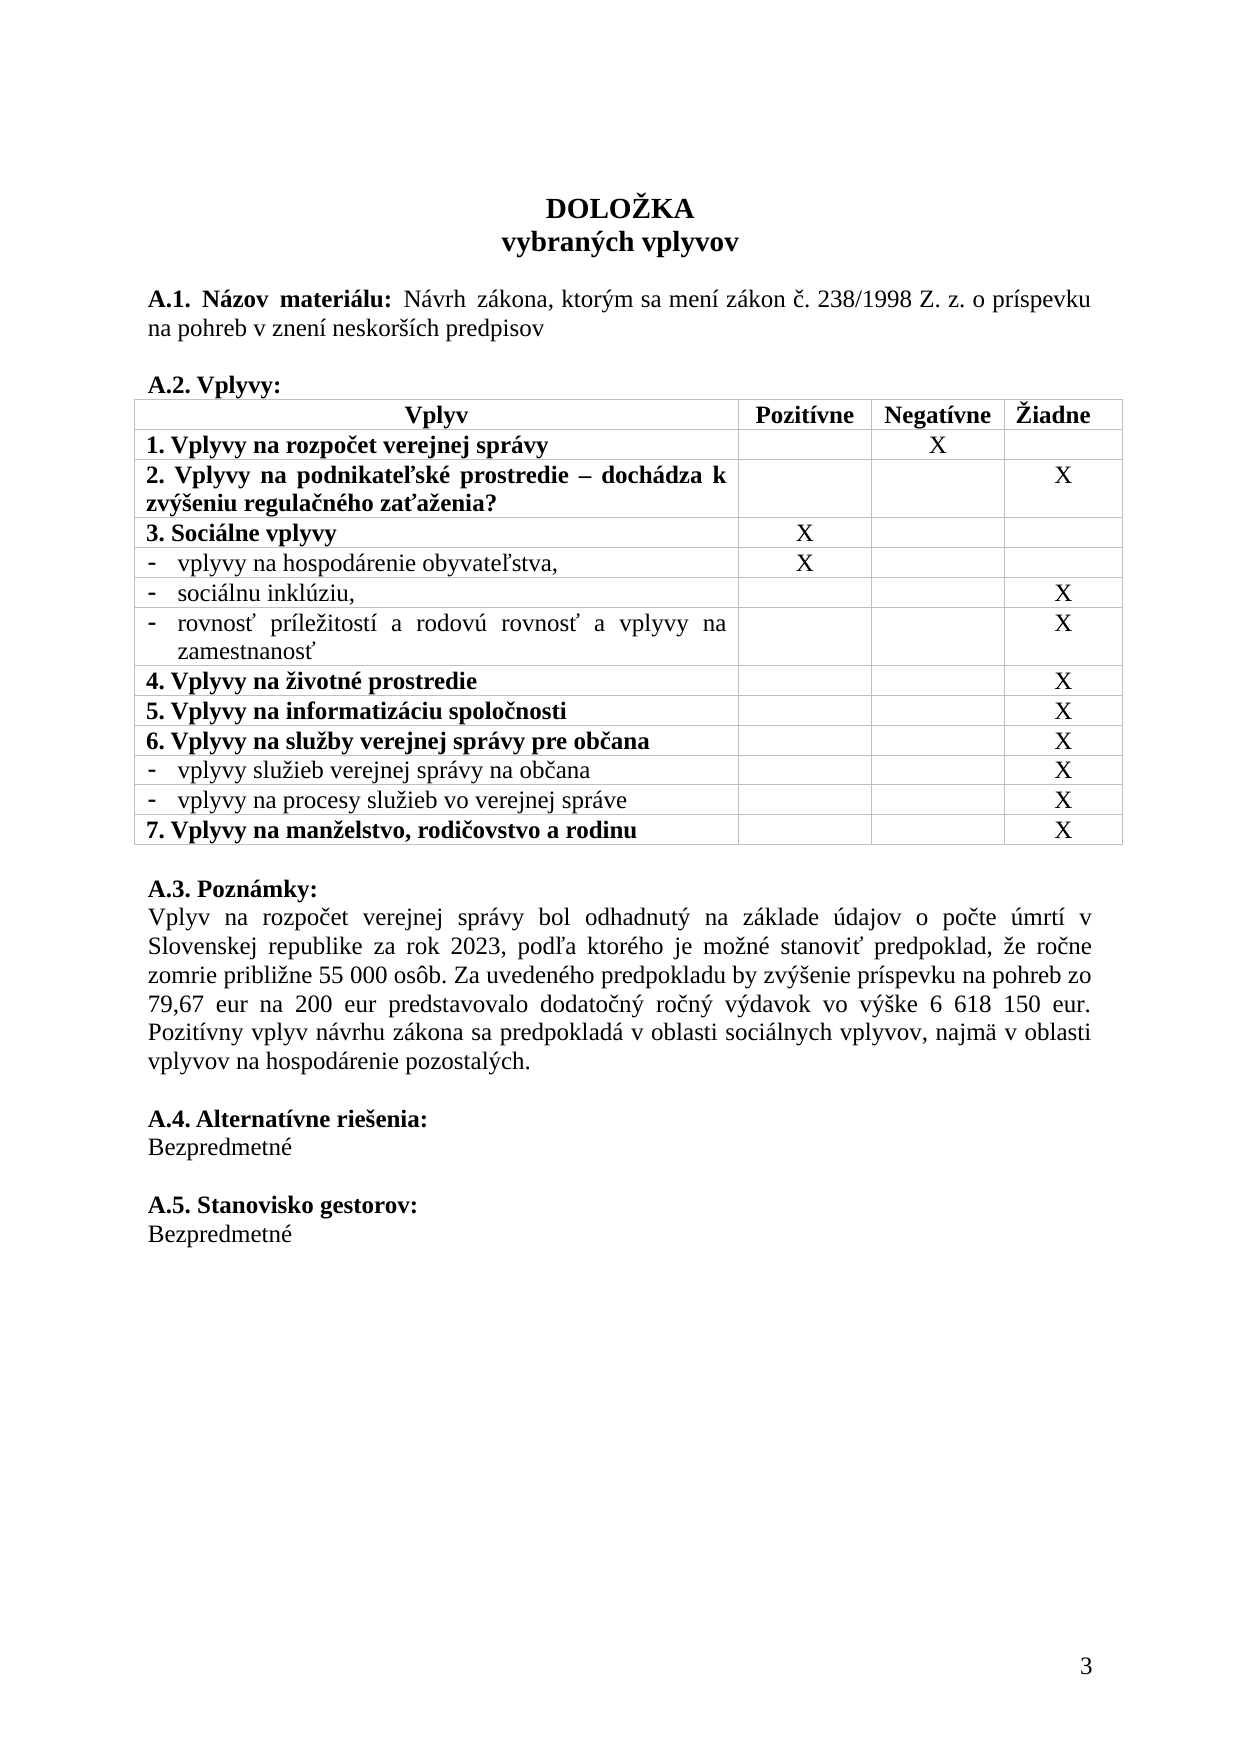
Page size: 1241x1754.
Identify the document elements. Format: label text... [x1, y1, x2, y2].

table_cell [872, 608, 1004, 665]
table_cell [739, 430, 871, 459]
text A.3. Poznámky: [148, 874, 1093, 902]
table_cell 5. Vplyvy na informatizáciu spoločnosti [135, 696, 738, 725]
table_cell X [739, 548, 871, 577]
table_cell [872, 785, 1004, 814]
table_cell 4. Vplyvy na životné prostredie [135, 666, 738, 695]
text A.5. Stanovisko gestorov: [148, 1190, 1093, 1219]
table_cell [1005, 430, 1122, 459]
text Vplyv na rozpočet verejnej správy bol odhadnutý na základe údajov o počte úmrtí v Slovenskej republike za rok 2023, podľa ktorého je možné stanoviť predpoklad, že ročne zomrie približne 55 000 osôb. Za uvedeného predpokladu by zvýšenie príspevku na pohreb zo 79,67 eur na 200 eur predstavovalo dodatočný ročný výdavok vo výške 6 618 150 eur. Pozitívny vplyv návrhu zákona sa predpokladá v oblasti sociálnych vplyvov, najmä v oblasti vplyvov na hospodárenie pozostalých. [148, 902, 1093, 1075]
table_cell [872, 548, 1004, 577]
table_cell X [1005, 726, 1122, 754]
table_header Žiadne [1005, 400, 1122, 429]
table_cell X [1005, 696, 1122, 725]
table_header Pozitívne [739, 400, 871, 429]
table_cell 2. Vplyvy na podnikateľské prostredie – dochádza k zvýšeniu regulačného zaťaženia? [135, 460, 738, 517]
table_cell vplyvy služieb verejnej správy na občana [135, 756, 738, 784]
table_cell [872, 696, 1004, 725]
text A.4. Alternatívne riešenia: [148, 1104, 1093, 1132]
table_cell X [1005, 815, 1122, 844]
table_cell [739, 815, 871, 844]
text Bezpredmetné [148, 1132, 1093, 1161]
table_cell X [1005, 608, 1122, 665]
table_cell X [739, 518, 871, 547]
table_cell [739, 756, 871, 784]
table_header Vplyv [135, 400, 738, 429]
text A.1. Názov materiálu: Návrh zákona, ktorým sa mení zákon č. 238/1998 Z. z. o príspevku na pohreb v znení neskorších predpisov [148, 284, 1093, 342]
table_cell X [1005, 578, 1122, 607]
table_cell [872, 726, 1004, 754]
table_cell 7. Vplyvy na manželstvo, rodičovstvo a rodinu [135, 815, 738, 844]
table_cell X [1005, 785, 1122, 814]
table_cell [739, 785, 871, 814]
table_cell X [1005, 756, 1122, 784]
text DOLOŽKA [148, 191, 1093, 224]
table_cell [872, 815, 1004, 844]
table_cell [739, 666, 871, 695]
table_cell X [1005, 460, 1122, 517]
table_cell X [872, 430, 1004, 459]
table_cell vplyvy na hospodárenie obyvateľstva, [135, 548, 738, 577]
table_cell [1005, 518, 1122, 547]
table_cell rovnosť príležitostí a rodovú rovnosť a vplyvy na zamestnanosť [135, 608, 738, 665]
table_cell X [1005, 666, 1122, 695]
table_cell [872, 578, 1004, 607]
table_cell [1005, 548, 1122, 577]
table_cell [872, 666, 1004, 695]
table_cell [872, 518, 1004, 547]
table_header Negatívne [872, 400, 1004, 429]
table_cell 6. Vplyvy na služby verejnej správy pre občana [135, 726, 738, 754]
table_cell 3. Sociálne vplyvy [135, 518, 738, 547]
table_cell [739, 608, 871, 665]
table_cell [872, 460, 1004, 517]
table_cell [739, 696, 871, 725]
table_cell 1. Vplyvy na rozpočet verejnej správy [135, 430, 738, 459]
table_cell [739, 578, 871, 607]
table_cell [739, 460, 871, 517]
text Bezpredmetné [148, 1219, 1093, 1247]
table_cell vplyvy na procesy služieb vo verejnej správe [135, 785, 738, 814]
table_cell [739, 726, 871, 754]
text vybraných vplyvov [148, 224, 1093, 258]
table_cell sociálnu inklúziu, [135, 578, 738, 607]
text A.2. Vplyvy: [148, 370, 1093, 399]
table_cell [872, 756, 1004, 784]
